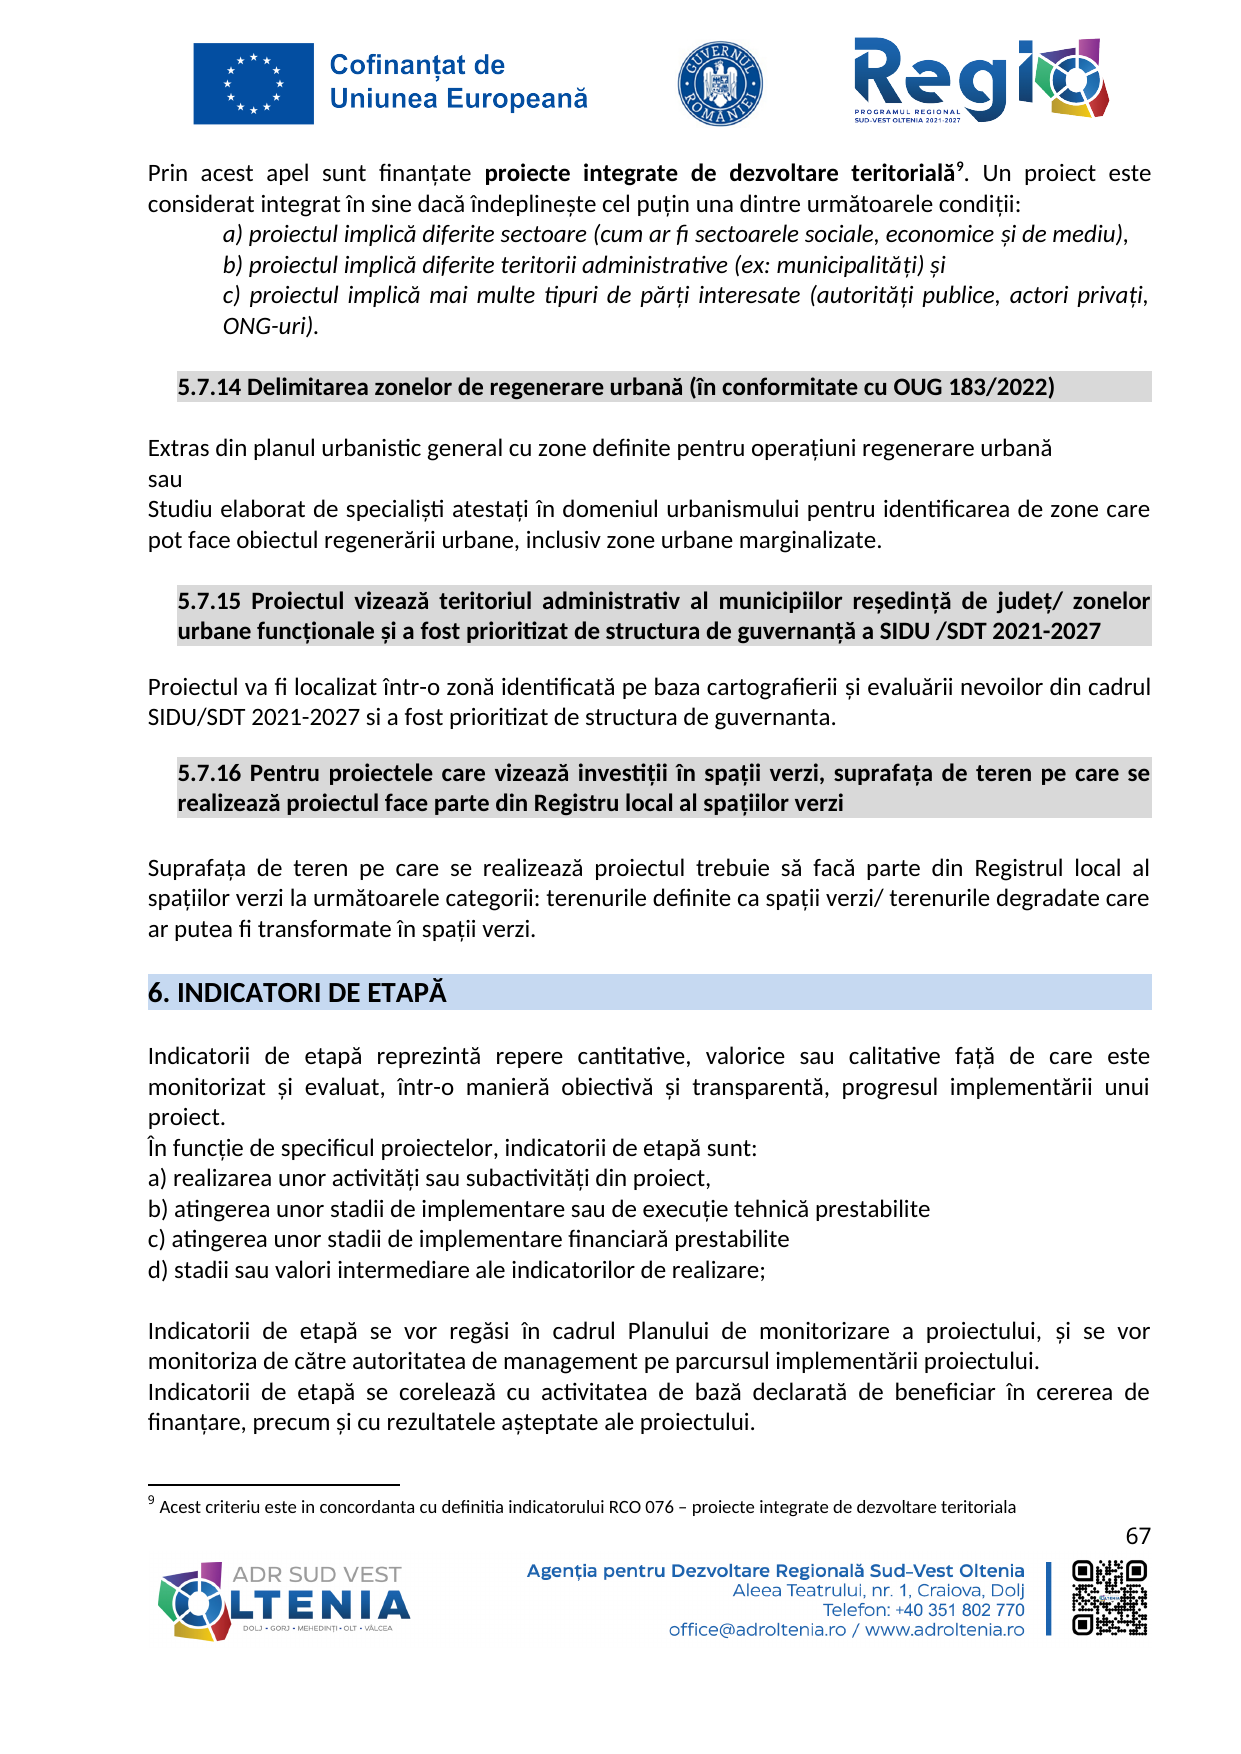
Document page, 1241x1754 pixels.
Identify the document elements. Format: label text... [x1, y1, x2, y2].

text Prin acest apel sunt finanţate proiecte integrate de dezvoltare teritorială. Un proiect este considerat integrat în sine dacă îndeplinește cel puțin una dintre următoarele condiții: [148, 157, 1152, 218]
text sau [148, 463, 1152, 493]
picture [188, 38, 590, 128]
picture [852, 36, 1111, 126]
picture [148, 1551, 1152, 1648]
picture [674, 39, 768, 128]
text Studiu elaborat de specialişti atestaţi în domeniul urbanismului pentru identificarea de zone care pot face obiectul regenerării urbane, inclusiv zone urbane marginalizate. [148, 493, 1152, 554]
text 5.7.16 Pentru proiectele care vizează investiţii în spaţii verzi, suprafaţa de teren pe care se realizează proiectul face parte din Registru local al spaţiilor verzi [177, 757, 1152, 818]
text b) atingerea unor stadii de implementare sau de execuţie tehnică prestabilite [148, 1193, 1152, 1223]
text Suprafaţa de teren pe care se realizează proiectul trebuie să facă parte din Registrul local al spaţiilor verzi la următoarele categorii: terenurile definite ca spaţii verzi/ terenurile degradate care ar putea fi transformate în spaţii verzi. [148, 852, 1152, 943]
text a) realizarea unor activităţi sau subactivităţi din proiect, [148, 1162, 1152, 1193]
text Proiectul va fi localizat într-o zonă identificată pe baza cartografierii și evaluării nevoilor din cadrul SIDU/SDT 2021-2027 si a fost prioritizat de structura de guvernanta. [148, 671, 1152, 732]
text Indicatorii de etapă reprezintă repere cantitative, valorice sau calitative faţă de care este monitorizat şi evaluat, într-o manieră obiectivă şi transparentă, progresul implementării unui proiect. [148, 1040, 1152, 1132]
text a) proiectul implică diferite sectoare (cum ar fi sectoarele sociale, economice și de mediu), [223, 218, 1152, 249]
text Indicatorii de etapă se corelează cu activitatea de bază declarată de beneficiar în cererea de finanţare, precum şi cu rezultatele așteptate ale proiectului. [148, 1376, 1152, 1437]
text c) atingerea unor stadii de implementare financiară prestabilite [148, 1223, 1152, 1254]
text Indicatorii de etapă se vor regăsi în cadrul Planului de monitorizare a proiectului, și se vor monitoriza de către autoritatea de management pe parcursul implementării proiectului. [148, 1315, 1152, 1376]
text c) proiectul implică mai multe tipuri de părți interesate (autorități publice, actori privați, ONG-uri). [223, 279, 1152, 341]
text d) stadii sau valori intermediare ale indicatorilor de realizare; [148, 1254, 1152, 1284]
text Extras din planul urbanistic general cu zone definite pentru operaţiuni regenerare urbană [148, 432, 1152, 463]
text 5.7.15 Proiectul vizează teritoriul administrativ al municipiilor reședinţă de judeţ/ zonelor urbane funcţionale și a fost prioritizat de structura de guvernanță a SIDU /SDT 2021-2027 [177, 585, 1152, 646]
text 6. INDICATORI DE ETAPĂ [148, 974, 1152, 1010]
text b) proiectul implică diferite teritorii administrative (ex: municipalități) și [223, 249, 1152, 279]
text În funcție de specificul proiectelor, indicatorii de etapă sunt: [148, 1132, 1152, 1162]
text 5.7.14 Delimitarea zonelor de regenerare urbană (în conformitate cu OUG 183/2022) [177, 371, 1152, 402]
